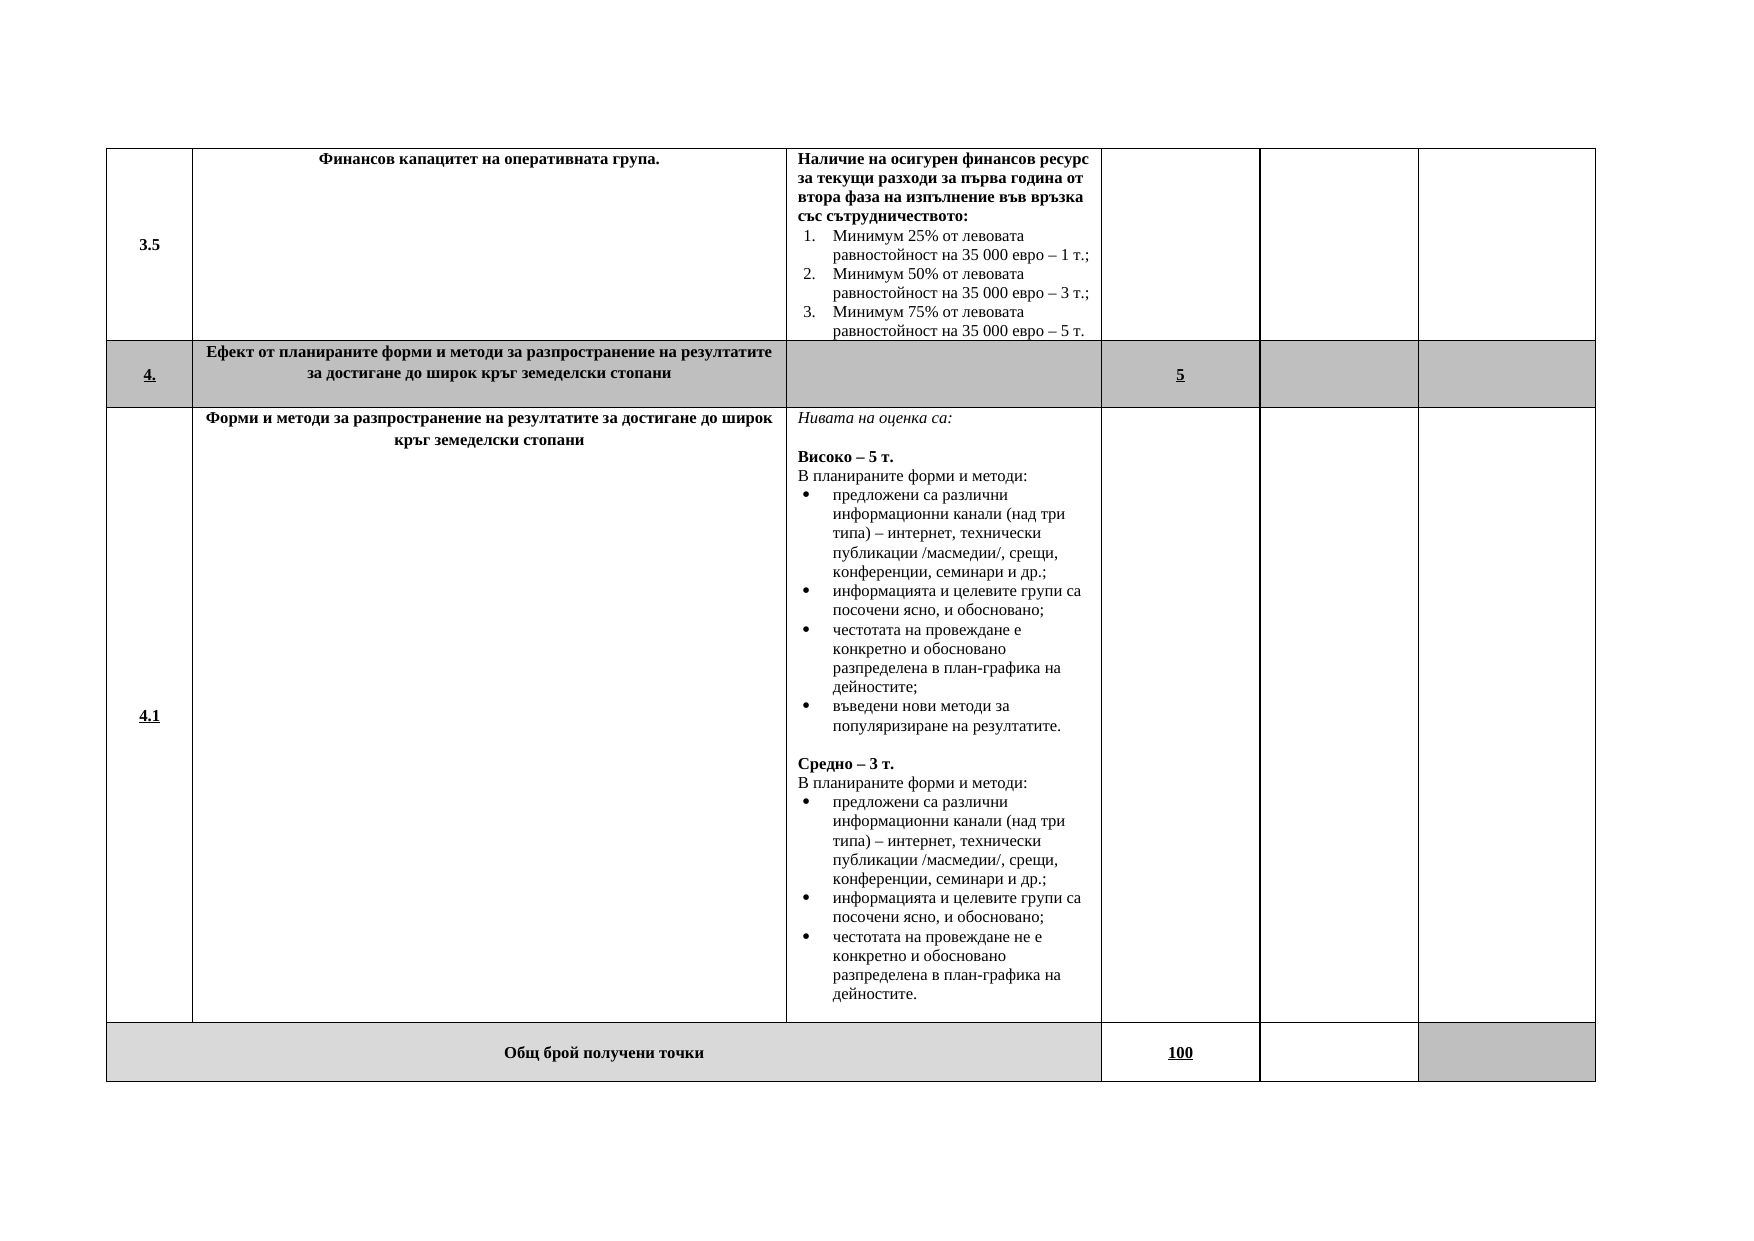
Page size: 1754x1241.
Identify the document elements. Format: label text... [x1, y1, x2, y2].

table_cell 3.5 [107, 149, 192, 340]
table_cell 100 [1102, 1023, 1259, 1081]
table_cell Общ брой получени точки [107, 1023, 1101, 1081]
table_cell Форми и методи за разпространение на резултатите за достигане до широк кръг земеделски стопани [193, 408, 786, 1022]
table_cell [1261, 341, 1418, 407]
table_cell Наличие на осигурен финансов ресурс за текущи разходи за първа година от втора фаза на изпълнение във връзка със сътрудничеството: Минимум 25% от левовата равностойност на 35 000 евро – 1 т.; Минимум 50% от левовата равностойност на 35 000 евро – 3 т.; Минимум 75% от левовата равностойност на 35 000 евро – 5 т. [787, 149, 1101, 340]
table_cell [1102, 408, 1259, 1022]
table_cell [1419, 1023, 1595, 1081]
table_cell 4. [107, 341, 192, 407]
table_cell [1419, 341, 1595, 407]
table_cell [1261, 149, 1418, 340]
table_cell [1102, 149, 1259, 340]
table_cell [787, 341, 1101, 407]
table_cell Финансов капацитет на оперативната група. [193, 149, 786, 340]
table_cell Ефект от планираните форми и методи за разпространение на резултатите за достигане до широк кръг земеделски стопани [193, 341, 786, 407]
table_cell [1261, 408, 1418, 1022]
table_cell 4.1 [107, 408, 192, 1022]
table_cell [1419, 149, 1595, 340]
table_cell 5 [1102, 341, 1259, 407]
table_cell [1261, 1023, 1418, 1081]
table_cell [1419, 408, 1595, 1022]
table_cell Нивата на оценка са: Високо – 5 т. В планираните форми и методи: предложени са различни информационни канали (над три типа) – интернет, технически публикации /масмедии/, срещи, конференции, семинари и др.; информацията и целевите групи са посочени ясно, и обосновано; честотата на провеждане е конкретно и обосновано разпределена в план-графика на дейностите; въведени нови методи за популяризиране на резултатите. Средно – 3 т. В планираните форми и методи: предложени са различни информационни канали (над три типа) – интернет, технически публикации /масмедии/, срещи, конференции, семинари и др.; информацията и целевите групи са посочени ясно, и обосновано; честотата на провеждане не е конкретно и обосновано разпределена в план-графика на дейностите. [787, 408, 1101, 1022]
